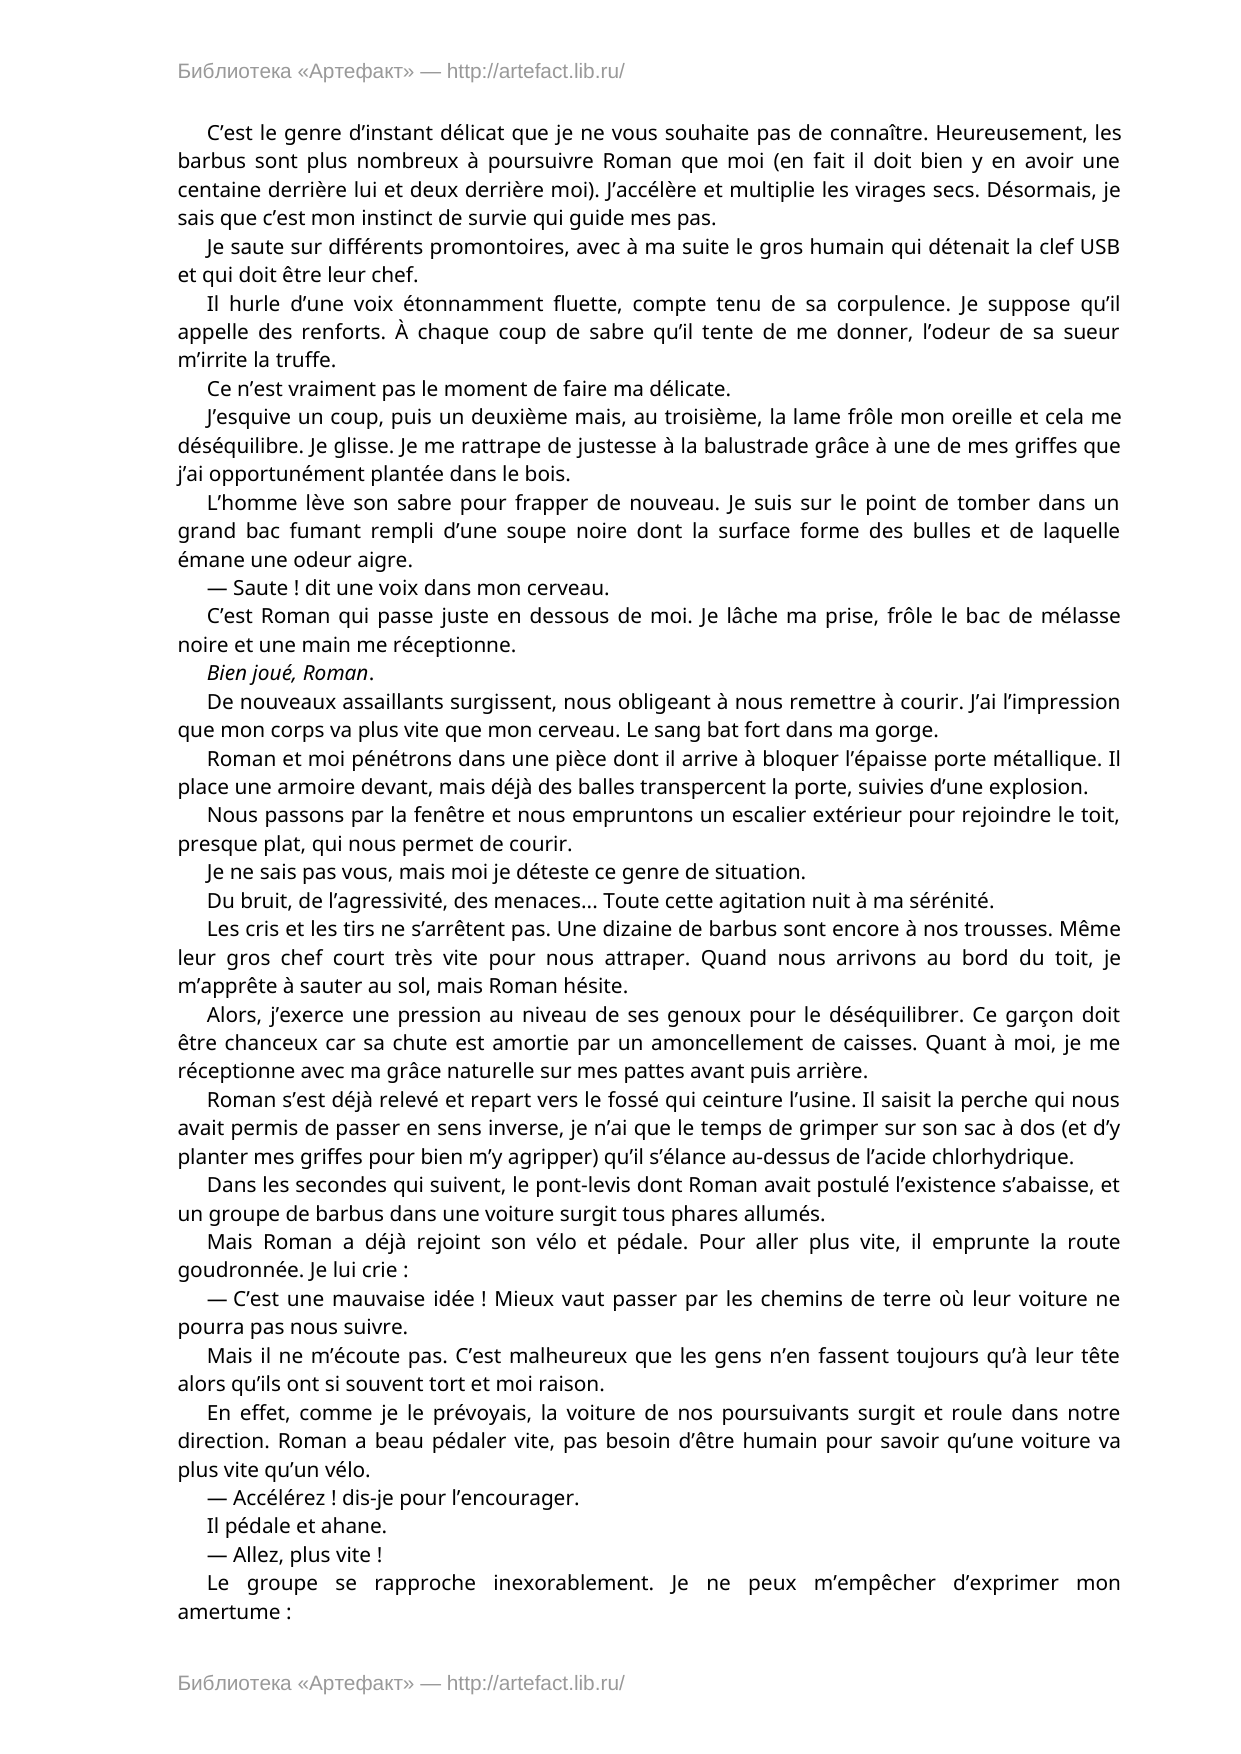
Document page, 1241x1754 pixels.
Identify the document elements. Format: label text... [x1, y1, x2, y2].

text C’est le genre d’instant délicat que je ne vous souhaite pas de connaître. Heureusement, les barbus sont plus nombreux à poursuivre Roman que moi (en fait il doit bien y en avoir une centaine derrière lui et deux derrière moi). J’accélère et multiplie les virages secs. Désormais, je sais que c’est mon instinct de survie qui guide mes pas. [177, 118, 1122, 232]
text Je ne sais pas vous, mais moi je déteste ce genre de situation. [177, 857, 1122, 886]
text Du bruit, de l’agressivité, des menaces... Toute cette agitation nuit à ma sérénité. [177, 886, 1122, 914]
text Mais il ne m’écoute pas. C’est malheureux que les gens n’en fassent toujours qu’à leur tête alors qu’ils ont si souvent tort et moi raison. [177, 1341, 1122, 1398]
text L’homme lève son sabre pour frapper de nouveau. Je suis sur le point de tomber dans un grand bac fumant rempli d’une soupe noire dont la surface forme des bulles et de laquelle émane une odeur aigre. [177, 488, 1122, 573]
text Mais Roman a déjà rejoint son vélo et pédale. Pour aller plus vite, il emprunte la route goudronnée. Je lui crie : [177, 1227, 1122, 1284]
text — C’est une mauvaise idée ! Mieux vaut passer par les chemins de terre où leur voiture ne pourra pas nous suivre. [177, 1284, 1122, 1341]
text De nouveaux assaillants surgissent, nous obligeant à nous remettre à courir. J’ai l’impression que mon corps va plus vite que mon cerveau. Le sang bat fort dans ma gorge. [177, 687, 1122, 744]
text Il hurle d’une voix étonnamment fluette, compte tenu de sa corpulence. Je suppose qu’il appelle des renforts. À chaque coup de sabre qu’il tente de me donner, l’odeur de sa sueur m’irrite la truffe. [177, 289, 1122, 374]
text Nous passons par la fenêtre et nous empruntons un escalier extérieur pour rejoindre le toit, presque plat, qui nous permet de courir. [177, 801, 1122, 857]
text Bien joué, Roman. [177, 658, 1122, 687]
text Il pédale et ahane. [177, 1512, 1122, 1540]
text Le groupe se rapproche inexorablement. Je ne peux m’empêcher d’exprimer mon amertume : [177, 1568, 1122, 1625]
text En effet, comme je le prévoyais, la voiture de nos poursuivants surgit et roule dans notre direction. Roman a beau pédaler vite, pas besoin d’être humain pour savoir qu’une voiture va plus vite qu’un vélo. [177, 1398, 1122, 1483]
text Roman et moi pénétrons dans une pièce dont il arrive à bloquer l’épaisse porte métallique. Il place une armoire devant, mais déjà des balles transpercent la porte, suivies d’une explosion. [177, 744, 1122, 801]
text Alors, j’exerce une pression au niveau de ses genoux pour le déséquilibrer. Ce garçon doit être chanceux car sa chute est amortie par un amoncellement de caisses. Quant à moi, je me réceptionne avec ma grâce naturelle sur mes pattes avant puis arrière. [177, 1000, 1122, 1085]
text Dans les secondes qui suivent, le pont-levis dont Roman avait postulé l’existence s’abaisse, et un groupe de barbus dans une voiture surgit tous phares allumés. [177, 1170, 1122, 1227]
text Les cris et les tirs ne s’arrêtent pas. Une dizaine de barbus sont encore à nos trousses. Même leur gros chef court très vite pour nous attraper. Quand nous arrivons au bord du toit, je m’apprête à sauter au sol, mais Roman hésite. [177, 914, 1122, 1000]
text C’est Roman qui passe juste en dessous de moi. Je lâche ma prise, frôle le bac de mélasse noire et une main me réceptionne. [177, 602, 1122, 658]
text Je saute sur différents promontoires, avec à ma suite le gros humain qui détenait la clef USB et qui doit être leur chef. [177, 232, 1122, 289]
text — Saute ! dit une voix dans mon cerveau. [177, 573, 1122, 602]
text Ce n’est vraiment pas le moment de faire ma délicate. [177, 374, 1122, 402]
text Roman s’est déjà relevé et repart vers le fossé qui ceinture l’usine. Il saisit la perche qui nous avait permis de passer en sens inverse, je n’ai que le temps de grimper sur son sac à dos (et d’y planter mes griffes pour bien m’y agripper) qu’il s’élance au-dessus de l’acide chlorhydrique. [177, 1085, 1122, 1170]
text — Accélérez ! dis-je pour l’encourager. [177, 1483, 1122, 1512]
text J’esquive un coup, puis un deuxième mais, au troisième, la lame frôle mon oreille et cela me déséquilibre. Je glisse. Je me rattrape de justesse à la balustrade grâce à une de mes griffes que j’ai opportunément plantée dans le bois. [177, 402, 1122, 488]
text — Allez, plus vite ! [177, 1540, 1122, 1568]
